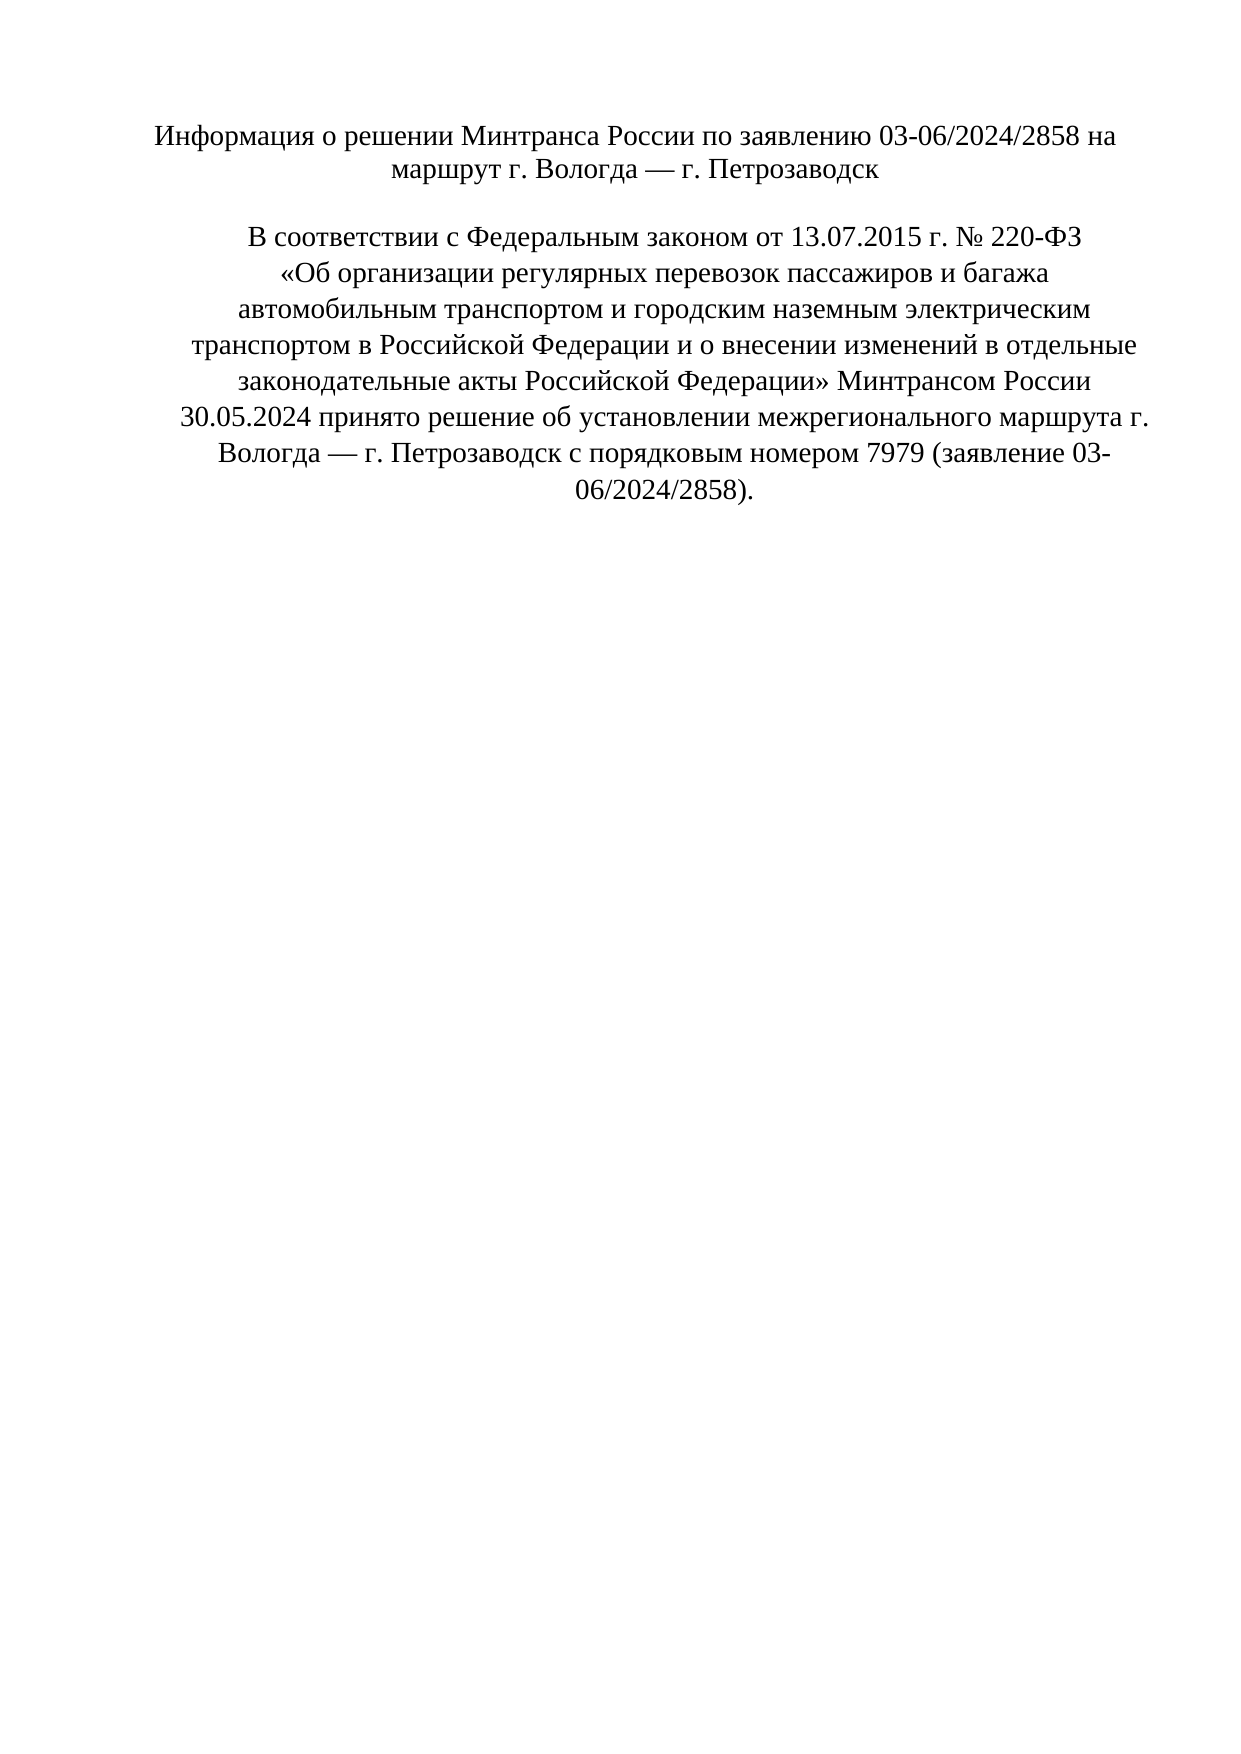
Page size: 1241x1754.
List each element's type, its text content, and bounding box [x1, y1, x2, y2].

text Информация о решении Минтранса России по заявлению 03-06/2024/2858 на маршрут г. Вологда — г. Петрозаводск [118, 118, 1152, 185]
text В соответствии с Федеральным законом от 13.07.2015 г. № 220-ФЗ «Об организации регулярных перевозок пассажиров и багажа автомобильным транспортом и городским наземным электрическим транспортом в Российской Федерации и о внесении изменений в отдельные законодательные акты Российской Федерации» Минтрансом России 30.05.2024 принято решение об установлении межрегионального маршрута г. Вологда — г. Петрозаводск с порядковым номером 7979 (заявление 03-06/2024/2858). [177, 219, 1152, 505]
